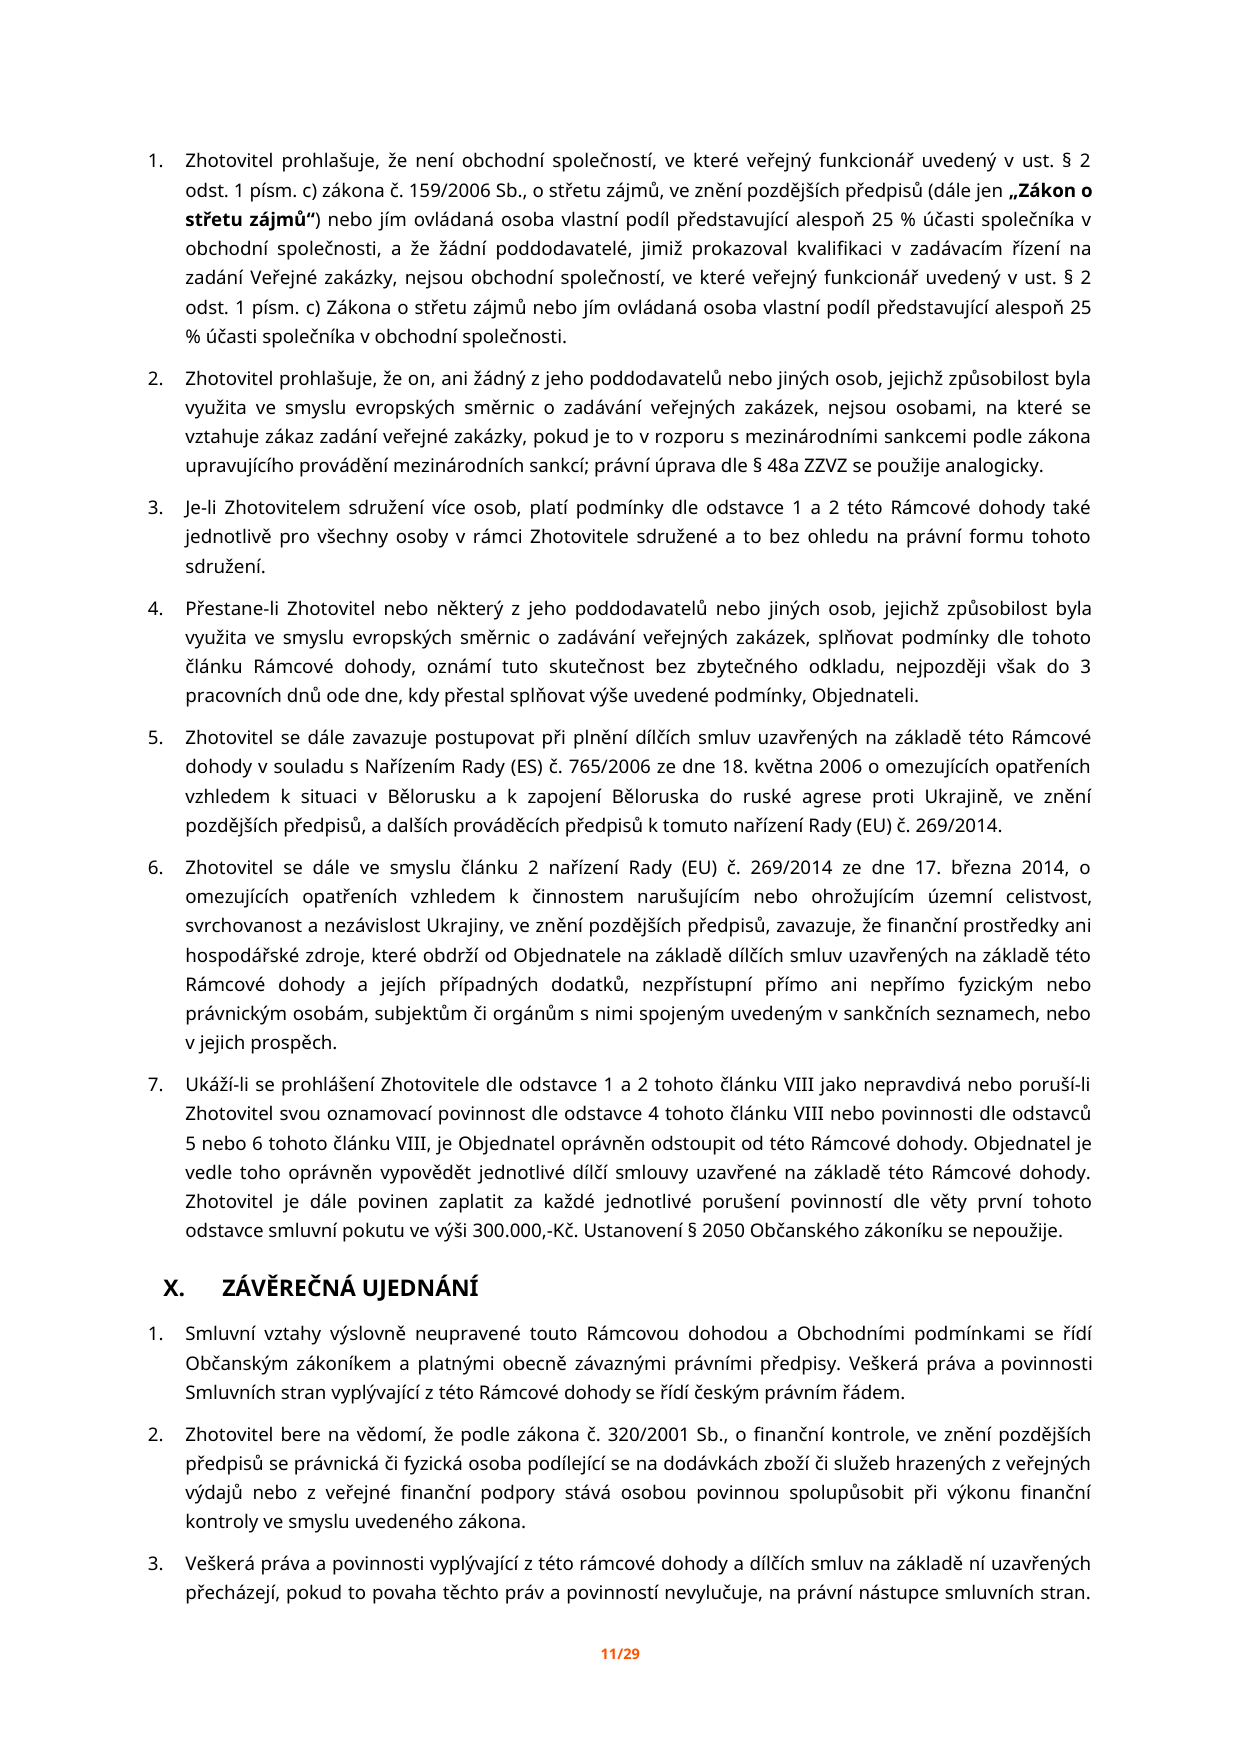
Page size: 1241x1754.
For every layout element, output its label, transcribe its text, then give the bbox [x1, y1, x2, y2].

list Zhotovitel se dále ve smyslu článku 2 nařízení Rady (EU) č. 269/2014 ze dne 17. března 2014, o omezujících opatřeních vzhledem k činnostem narušujícím nebo ohrožujícím územní celistvost, svrchovanost a nezávislost Ukrajiny, ve znění pozdějších předpisů, zavazuje, že finanční prostředky ani hospodářské zdroje, které obdrží od Objednatele na základě dílčích smluv uzavřených na základě této Rámcové dohody a jejích případných dodatků, nezpřístupní přímo ani nepřímo fyzickým nebo právnickým osobám, subjektům či orgánům s nimi spojeným uvedeným v sankčních seznamech, nebo v jejich prospěch. [148, 854, 1093, 1055]
list Ukáží-li se prohlášení Zhotovitele dle odstavce 1 a 2 tohoto článku VIII jako nepravdivá nebo poruší-li Zhotovitel svou oznamovací povinnost dle odstavce 4 tohoto článku VIII nebo povinnosti dle odstavců 5 nebo 6 tohoto článku VIII, je Objednatel oprávněn odstoupit od této Rámcové dohody. Objednatel je vedle toho oprávněn vypovědět jednotlivé dílčí smlouvy uzavřené na základě této Rámcové dohody. Zhotovitel je dále povinen zaplatit za každé jednotlivé porušení povinností dle věty první tohoto odstavce smluvní pokutu ve výši 300.000,-Kč. Ustanovení § 2050 Občanského zákoníku se nepoužije. [148, 1071, 1093, 1243]
list Zhotovitel prohlašuje, že není obchodní společností, ve které veřejný funkcionář uvedený v ust. § 2 odst. 1 písm. c) zákona č. 159/2006 Sb., o střetu zájmů, ve znění pozdějších předpisů (dále jen „Zákon o střetu zájmů“) nebo jím ovládaná osoba vlastní podíl představující alespoň 25 % účasti společníka v obchodní společnosti, a že žádní poddodavatelé, jimiž prokazoval kvalifikaci v zadávacím řízení na zadání Veřejné zakázky, nejsou obchodní společností, ve které veřejný funkcionář uvedený v ust. § 2 odst. 1 písm. c) Zákona o střetu zájmů nebo jím ovládaná osoba vlastní podíl představující alespoň 25 % účasti společníka v obchodní společnosti. [148, 148, 1093, 349]
list Je-li Zhotovitelem sdružení více osob, platí podmínky dle odstavce 1 a 2 této Rámcové dohody také jednotlivě pro všechny osoby v rámci Zhotovitele sdružené a to bez ohledu na právní formu tohoto sdružení. [148, 494, 1093, 579]
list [148, 1550, 1093, 1605]
list ZÁVĚREČNÁ UJEDNÁNÍ [185, 1272, 1093, 1303]
list Přestane-li Zhotovitel nebo některý z jeho poddodavatelů nebo jiných osob, jejichž způsobilost byla využita ve smyslu evropských směrnic o zadávání veřejných zakázek, splňovat podmínky dle tohoto článku Rámcové dohody, oznámí tuto skutečnost bez zbytečného odkladu, nejpozději však do 3 pracovních dnů ode dne, kdy přestal splňovat výše uvedené podmínky, Objednateli. [148, 595, 1093, 708]
list Smluvní vztahy výslovně neupravené touto Rámcovou dohodou a Obchodními podmínkami se řídí Občanským zákoníkem a platnými obecně závaznými právními předpisy. Veškerá práva a povinnosti Smluvních stran vyplývající z této Rámcové dohody se řídí českým právním řádem. [148, 1321, 1093, 1404]
list Zhotovitel bere na vědomí, že podle zákona č. 320/2001 Sb., o finanční kontrole, ve znění pozdějších předpisů se právnická či fyzická osoba podílející se na dodávkách zboží či služeb hrazených z veřejných výdajů nebo z veřejné finanční podpory stává osobou povinnou spolupůsobit při výkonu finanční kontroly ve smyslu uvedeného zákona. [148, 1421, 1093, 1534]
list Zhotovitel prohlašuje, že on, ani žádný z jeho poddodavatelů nebo jiných osob, jejichž způsobilost byla využita ve smyslu evropských směrnic o zadávání veřejných zakázek, nejsou osobami, na které se vztahuje zákaz zadání veřejné zakázky, pokud je to v rozporu s mezinárodními sankcemi podle zákona upravujícího provádění mezinárodních sankcí; právní úprava dle § 48a ZZVZ se použije analogicky. [148, 365, 1093, 478]
list Zhotovitel se dále zavazuje postupovat při plnění dílčích smluv uzavřených na základě této Rámcové dohody v souladu s Nařízením Rady (ES) č. 765/2006 ze dne 18. května 2006 o omezujících opatřeních vzhledem k situaci v Bělorusku a k zapojení Běloruska do ruské agrese proti Ukrajině, ve znění pozdějších předpisů, a dalších prováděcích předpisů k tomuto nařízení Rady (EU) č. 269/2014. [148, 724, 1093, 838]
